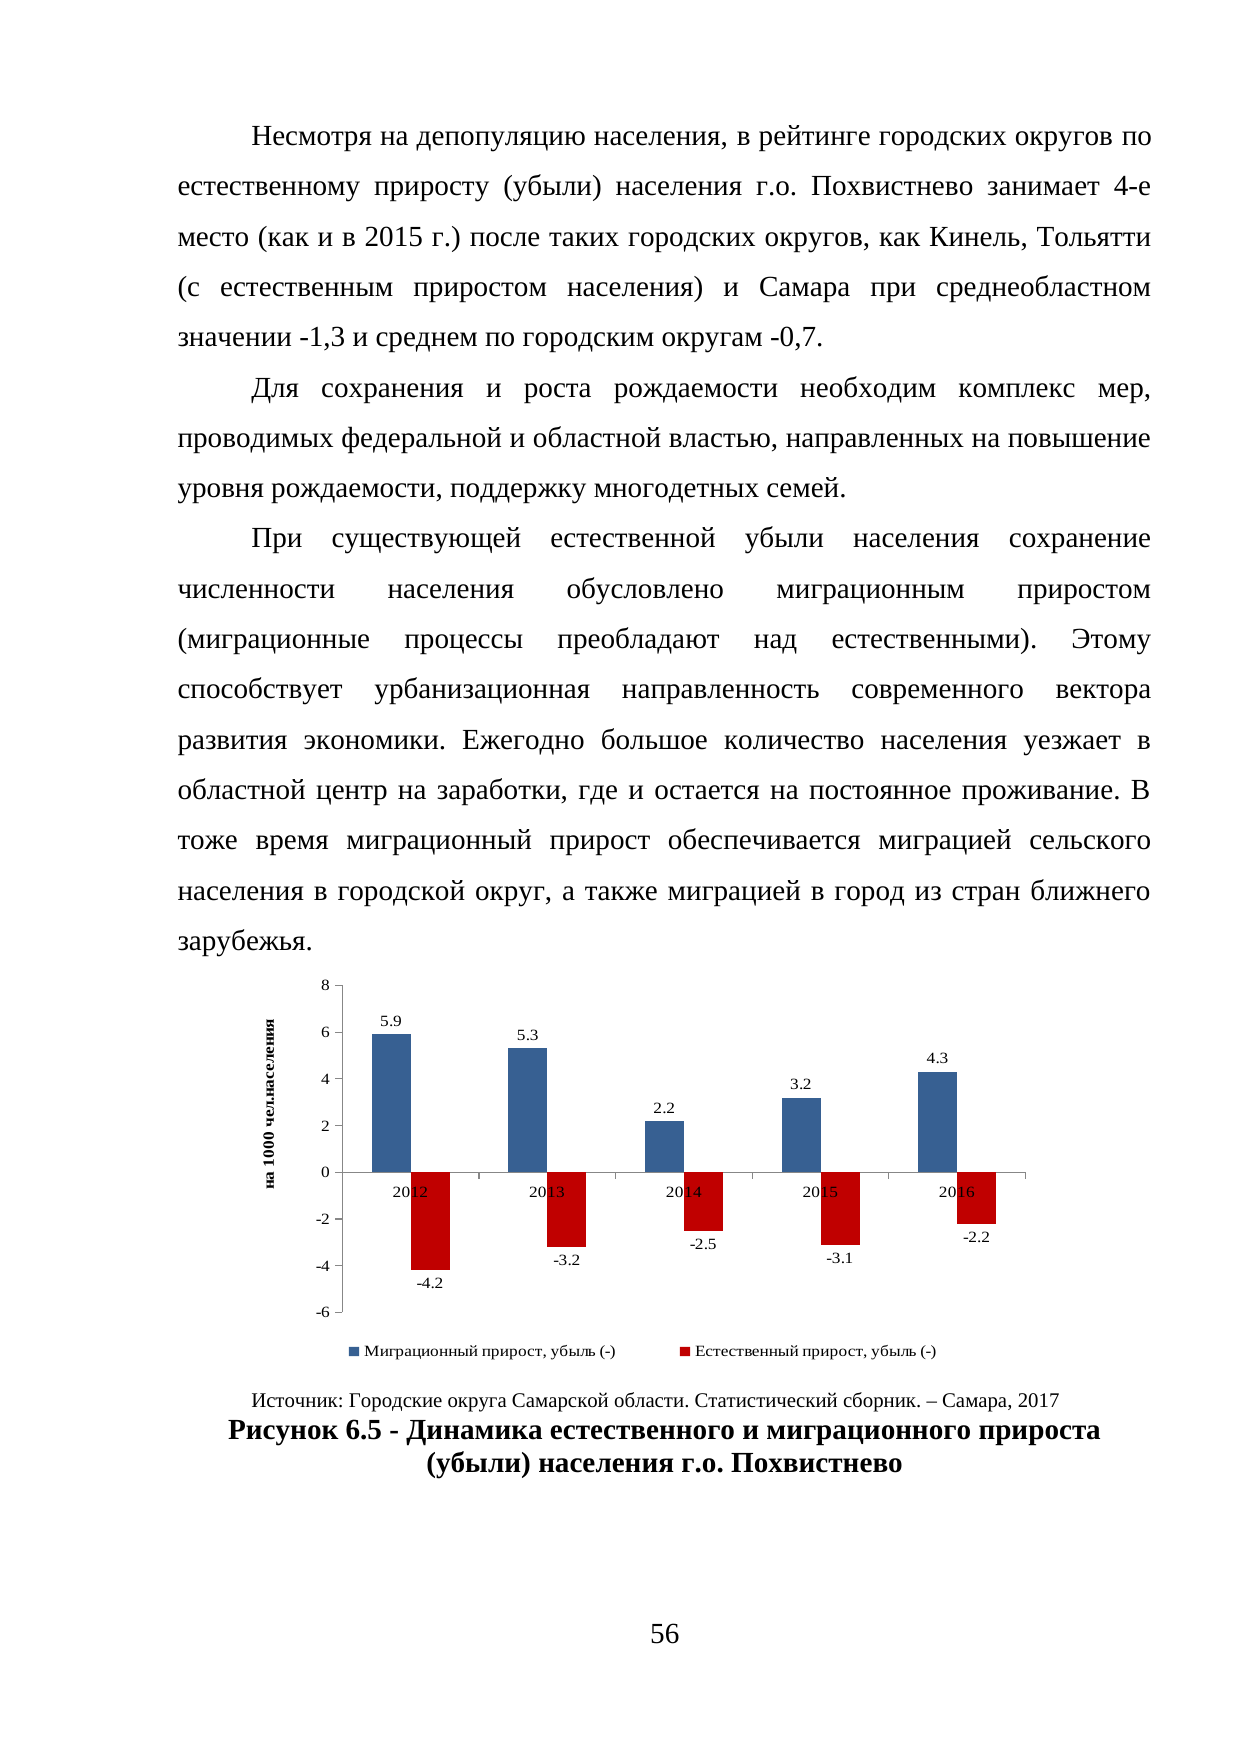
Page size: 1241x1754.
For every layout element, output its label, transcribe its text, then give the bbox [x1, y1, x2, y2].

text При существующей естественной убыли населения сохранение численности населения обусловлено миграционным приростом (миграционные процессы преобладают над естественными). Этому способствует урбанизационная направленность современного вектора развития экономики. Ежегодно большое количество населения уезжает в областной центр на заработки, где и остается на постоянное проживание. В тоже время миграционный прирост обеспечивается миграцией сельского населения в городской округ, а также миграцией в город из стран ближнего зарубежья. [177, 521, 1152, 957]
text Несмотря на депопуляцию населения, в рейтинге городских округов по естественному приросту (убыли) населения г.о. Похвистнево занимает 4-е место (как и в 2015 г.) после таких городских округов, как Кинель, Тольятти (с естественным приростом населения) и Самара при среднеобластном значении -1,3 и среднем по городским округам -0,7. [177, 118, 1152, 353]
text Источник: Городские округа Самарской области. Статистический сборник. – Самара, 2017 [177, 1388, 1152, 1412]
text Для сохранения и роста рождаемости необходим комплекс мер, проводимых федеральной и областной властью, направленных на повышение уровня рождаемости, поддержку многодетных семей. [177, 370, 1152, 504]
text (убыли) населения г.о. Похвистнево [177, 1446, 1152, 1479]
text Рисунок 6.5 - Динамика естественного и миграционного прироста [177, 1412, 1152, 1446]
